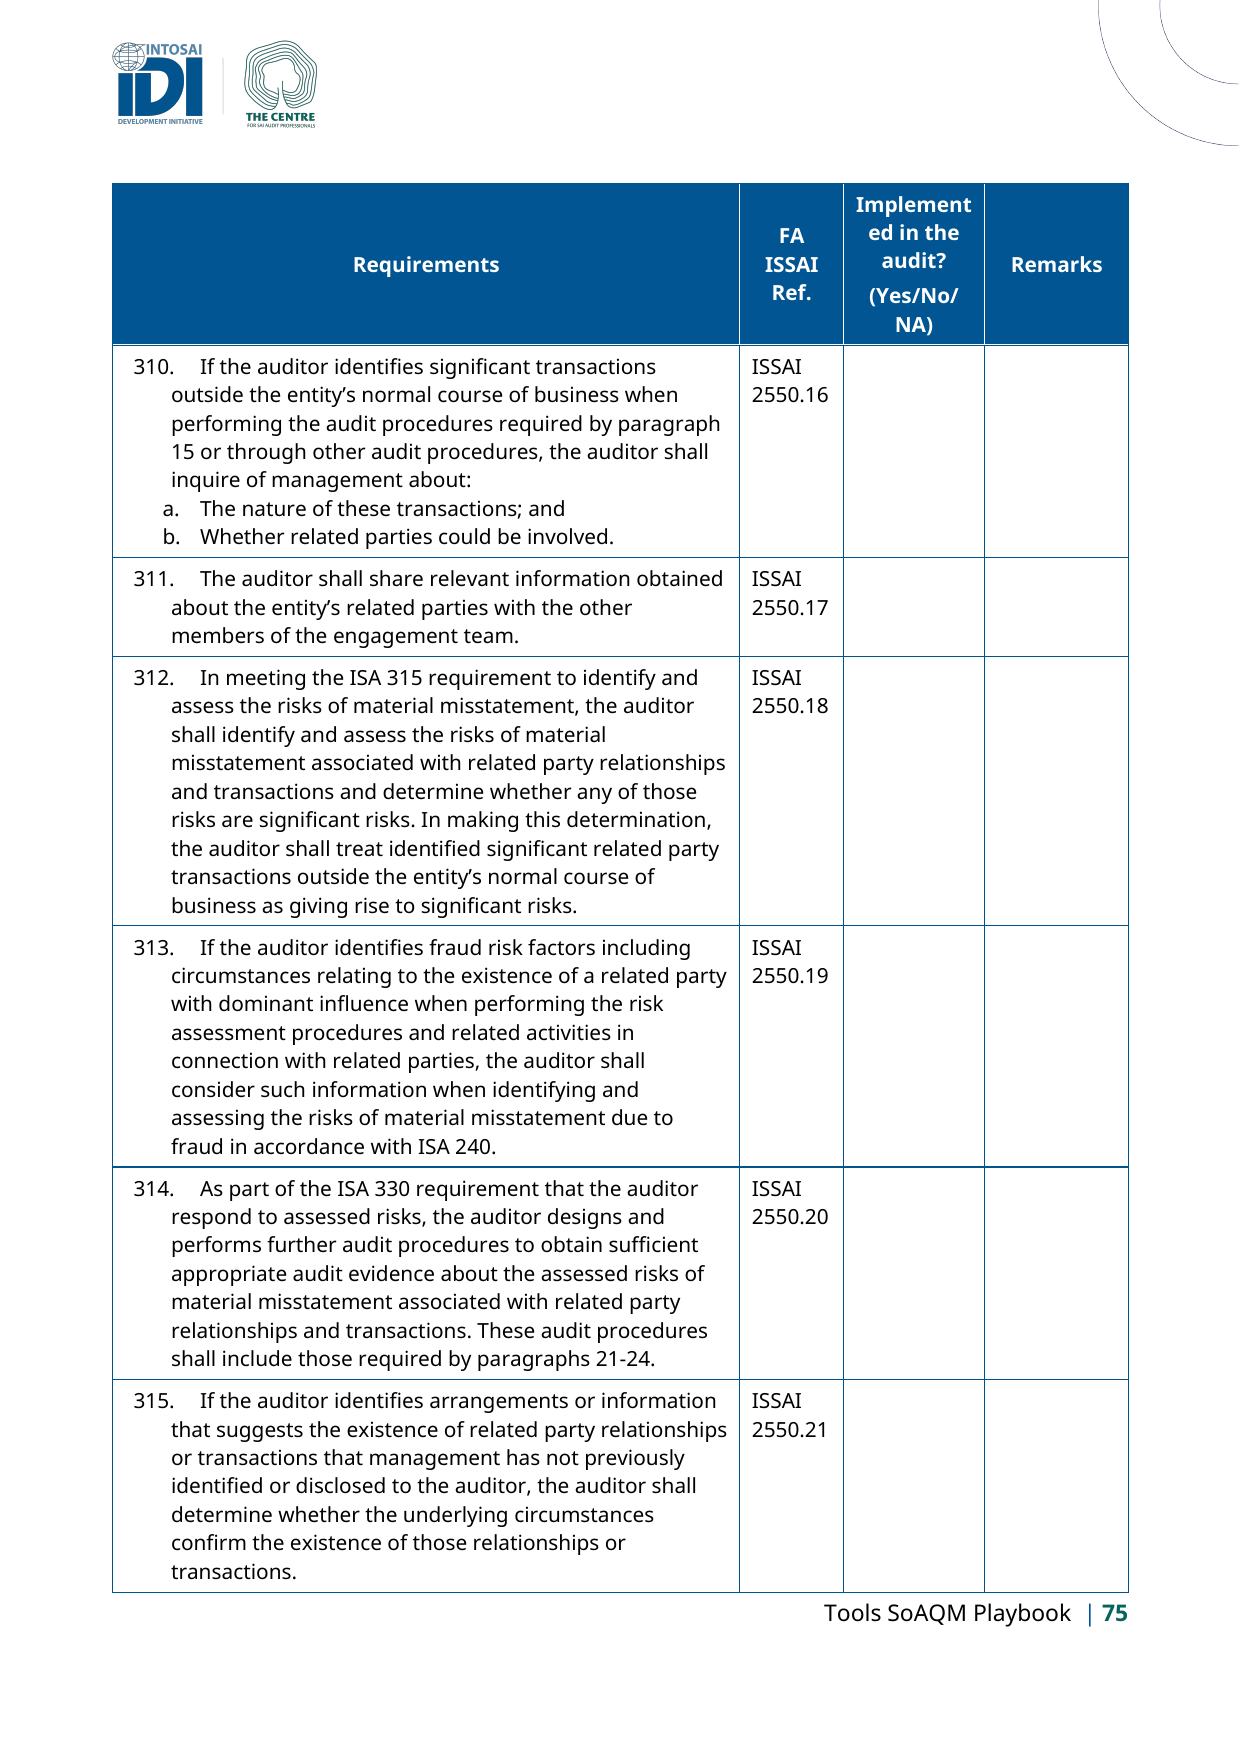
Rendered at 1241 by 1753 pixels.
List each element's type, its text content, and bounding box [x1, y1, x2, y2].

table_header Implemented in the audit? (Yes/No/NA) [844, 184, 984, 344]
table_cell [844, 1380, 984, 1592]
table_cell ISSAI 2550.21 [740, 1380, 843, 1592]
table_header Requirements [113, 184, 739, 344]
table_cell The auditor shall share relevant information obtained about the entity’s related parties with the other members of the engagement team. [113, 558, 739, 656]
picture [238, 39, 323, 129]
table_cell If the auditor identifies significant transactions outside the entity’s normal course of business when performing the audit procedures required by paragraph 15 or through other audit procedures, the auditor shall inquire of management about: The nature of these transactions; and Whether related parties could be involved. [113, 346, 739, 557]
table_header Remarks [985, 184, 1128, 344]
table_cell [985, 558, 1128, 656]
table_cell [985, 1380, 1128, 1592]
table_cell ISSAI 2550.17 [740, 558, 843, 656]
table_cell ISSAI 2550.16 [740, 346, 843, 557]
table_cell ISSAI 2550.19 [740, 926, 843, 1166]
table_cell ISSAI 2550.20 [740, 1168, 843, 1379]
table_header FA ISSAI Ref. [740, 184, 843, 344]
table_cell In meeting the ISA 315 requirement to identify and assess the risks of material misstatement, the auditor shall identify and assess the risks of material misstatement associated with related party relationships and transactions and determine whether any of those risks are significant risks. In making this determination, the auditor shall treat identified significant related party transactions outside the entity’s normal course of business as giving rise to significant risks. [113, 657, 739, 925]
table_cell [985, 1168, 1128, 1379]
table_cell ISSAI 2550.18 [740, 657, 843, 925]
picture [112, 38, 205, 131]
table_cell As part of the ISA 330 requirement that the auditor respond to assessed risks, the auditor designs and performs further audit procedures to obtain sufficient appropriate audit evidence about the assessed risks of material misstatement associated with related party relationships and transactions. These audit procedures shall include those required by paragraphs 21-24. [113, 1168, 739, 1379]
table_cell [985, 346, 1128, 557]
table_cell [844, 558, 984, 656]
table_cell If the auditor identifies arrangements or information that suggests the existence of related party relationships or transactions that management has not previously identified or disclosed to the auditor, the auditor shall determine whether the underlying circumstances confirm the existence of those relationships or transactions. [113, 1380, 739, 1592]
table_cell [844, 657, 984, 925]
table_cell [844, 346, 984, 557]
table_cell [844, 926, 984, 1166]
table_cell If the auditor identifies fraud risk factors including circumstances relating to the existence of a related party with dominant influence when performing the risk assessment procedures and related activities in connection with related parties, the auditor shall consider such information when identifying and assessing the risks of material misstatement due to fraud in accordance with ISA 240. [113, 926, 739, 1166]
table_cell [985, 657, 1128, 925]
table_cell [985, 926, 1128, 1166]
table_cell [844, 1168, 984, 1379]
